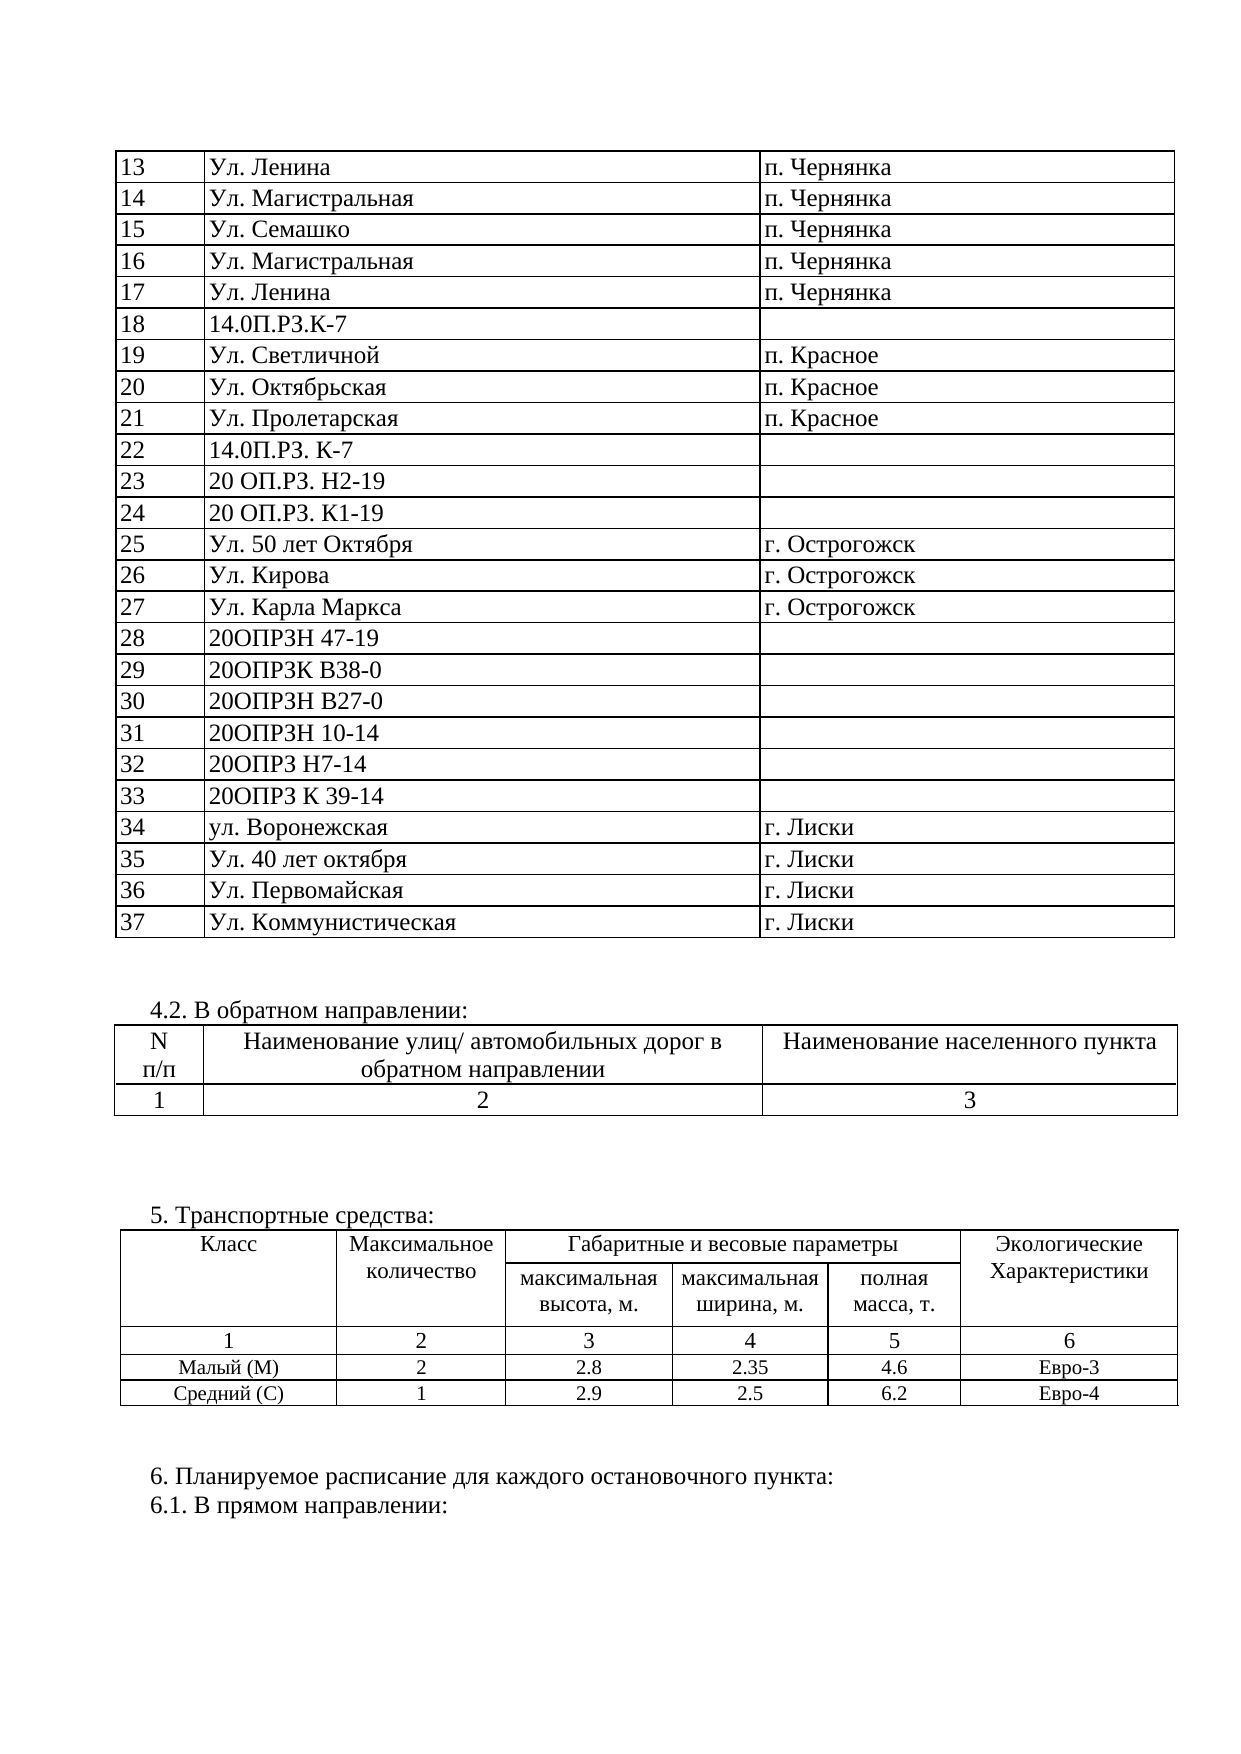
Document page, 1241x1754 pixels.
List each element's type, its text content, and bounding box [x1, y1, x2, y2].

table_cell 33 [117, 781, 204, 811]
table_cell 25 [117, 529, 204, 559]
table_cell 34 [117, 812, 204, 842]
table_cell г. Лиски [761, 907, 1174, 936]
table_header Габаритные и весовые параметры [506, 1231, 960, 1262]
table_cell 30 [117, 686, 204, 716]
table_cell 2.5 [673, 1381, 827, 1405]
table_cell Ул. Семашко [205, 215, 759, 244]
text 5. Транспортные средства: [150, 1200, 1090, 1229]
table_cell г. Острогожск [761, 529, 1174, 559]
table_cell п. Красное [761, 372, 1174, 402]
table_cell Ул. 50 лет Октября [205, 529, 759, 559]
table_cell 2.35 [673, 1355, 827, 1379]
table_cell 20ОПРЗ К 39-14 [205, 781, 759, 811]
table_cell Ул. Пролетарская [205, 403, 759, 433]
table_cell п. Чернянка [761, 215, 1174, 244]
table_cell 22 [117, 435, 204, 464]
table_cell п. Чернянка [761, 183, 1174, 213]
text 4.2. В обратном направлении: [150, 996, 1090, 1024]
table_header Экологические Характеристики [961, 1231, 1177, 1326]
table_cell г. Лиски [761, 844, 1174, 873]
table_cell 2 [337, 1355, 505, 1379]
table_cell 6 [961, 1327, 1177, 1353]
table_cell 18 [117, 309, 204, 339]
table_cell 1 [121, 1327, 336, 1353]
table_cell 20 ОП.РЗ. К1-19 [205, 498, 759, 527]
table_cell [761, 718, 1174, 748]
table_cell [761, 623, 1174, 653]
table_cell 23 [117, 466, 204, 496]
table_cell 31 [117, 718, 204, 748]
table_cell п. Красное [761, 340, 1174, 370]
table_cell [761, 435, 1174, 464]
table_cell 20 [117, 372, 204, 402]
table_cell Ул. Светличной [205, 340, 759, 370]
table_cell 1 [337, 1381, 505, 1405]
table_cell 21 [117, 403, 204, 433]
table_cell 20ОПРЗН 10-14 [205, 718, 759, 748]
table_header Максимальное количество [337, 1231, 505, 1326]
table_cell 1 [115, 1084, 203, 1115]
table_cell [761, 749, 1174, 779]
table_cell [761, 781, 1174, 811]
table_cell Ул. Коммунистическая [205, 907, 759, 936]
table_cell 13 [117, 152, 204, 181]
table_cell 27 [117, 592, 204, 622]
table_cell 28 [117, 623, 204, 653]
table_cell Евро-4 [961, 1381, 1177, 1405]
table_cell п. Чернянка [761, 246, 1174, 276]
table_cell п. Чернянка [761, 152, 1174, 181]
table_cell г. Лиски [761, 875, 1174, 905]
text 6. Планируемое расписание для каждого остановочного пункта: [150, 1461, 1090, 1490]
table_cell 5 [829, 1327, 960, 1353]
table_cell 16 [117, 246, 204, 276]
table_cell 37 [117, 907, 204, 936]
table_header N п/п [115, 1026, 203, 1083]
table_cell 20ОПРЗ Н7-14 [205, 749, 759, 779]
table_cell 2 [204, 1085, 762, 1115]
table_header Класс [121, 1231, 336, 1326]
table_cell 32 [117, 749, 204, 779]
table_header Наименование населенного пункта [763, 1026, 1177, 1083]
table_cell 20ОПРЗН В27-0 [205, 686, 759, 716]
table_cell 14.0П.РЗ.К-7 [205, 309, 759, 339]
table_cell Ул. 40 лет октября [205, 844, 759, 873]
table_cell 14.0П.РЗ. К-7 [205, 435, 759, 464]
table_cell Средний (С) [121, 1381, 336, 1405]
table_cell 3 [763, 1083, 1177, 1115]
table_cell 14 [117, 183, 204, 213]
table_cell [761, 655, 1174, 685]
table_cell Ул. Карла Маркса [205, 592, 759, 622]
table_cell максимальная высота, м. [506, 1264, 672, 1326]
table_cell 20 ОП.РЗ. Н2-19 [205, 466, 759, 496]
table_cell 19 [117, 340, 204, 370]
table_cell полная масса, т. [829, 1264, 960, 1326]
table_cell п. Красное [761, 403, 1174, 433]
table_cell 2.8 [506, 1355, 672, 1379]
table_cell Ул. Магистральная [205, 183, 759, 213]
table_cell г. Лиски [761, 812, 1174, 842]
table_cell г. Острогожск [761, 592, 1174, 622]
table_cell 4.6 [829, 1355, 960, 1379]
table_cell [761, 309, 1174, 339]
table_cell Ул. Ленина [205, 277, 759, 307]
table_cell Ул. Магистральная [205, 246, 759, 276]
table_cell Ул. Ленина [205, 152, 759, 181]
table_cell [761, 466, 1174, 496]
table_cell 4 [673, 1327, 827, 1353]
text 6.1. В прямом направлении: [150, 1490, 1090, 1519]
table_cell 20ОПРЗК В38-0 [205, 655, 759, 685]
table_cell 24 [117, 498, 204, 527]
table_cell максимальная ширина, м. [673, 1264, 827, 1326]
table_cell 35 [117, 844, 204, 873]
table_cell 15 [117, 215, 204, 244]
table_cell 36 [117, 875, 204, 905]
table_cell Евро-3 [961, 1355, 1177, 1379]
table_cell Ул. Кирова [205, 561, 759, 590]
table_cell ул. Воронежская [205, 812, 759, 842]
table_cell 29 [117, 655, 204, 685]
table_cell 6.2 [829, 1381, 960, 1405]
table_cell [761, 686, 1174, 716]
table_cell г. Острогожск [761, 561, 1174, 590]
table_cell Ул. Октябрьская [205, 372, 759, 402]
table_cell Малый (М) [121, 1355, 336, 1379]
table_cell 2 [337, 1327, 505, 1353]
table_header Наименование улиц/ автомобильных дорог в обратном направлении [204, 1026, 762, 1083]
table_cell п. Чернянка [761, 277, 1174, 307]
table_cell 26 [117, 561, 204, 590]
table_cell Ул. Первомайская [205, 875, 759, 905]
table_cell 3 [506, 1327, 672, 1353]
table_cell 20ОПРЗН 47-19 [205, 623, 759, 653]
table_cell 17 [117, 277, 204, 307]
table_cell [761, 498, 1174, 527]
table_cell 2.9 [506, 1381, 672, 1405]
